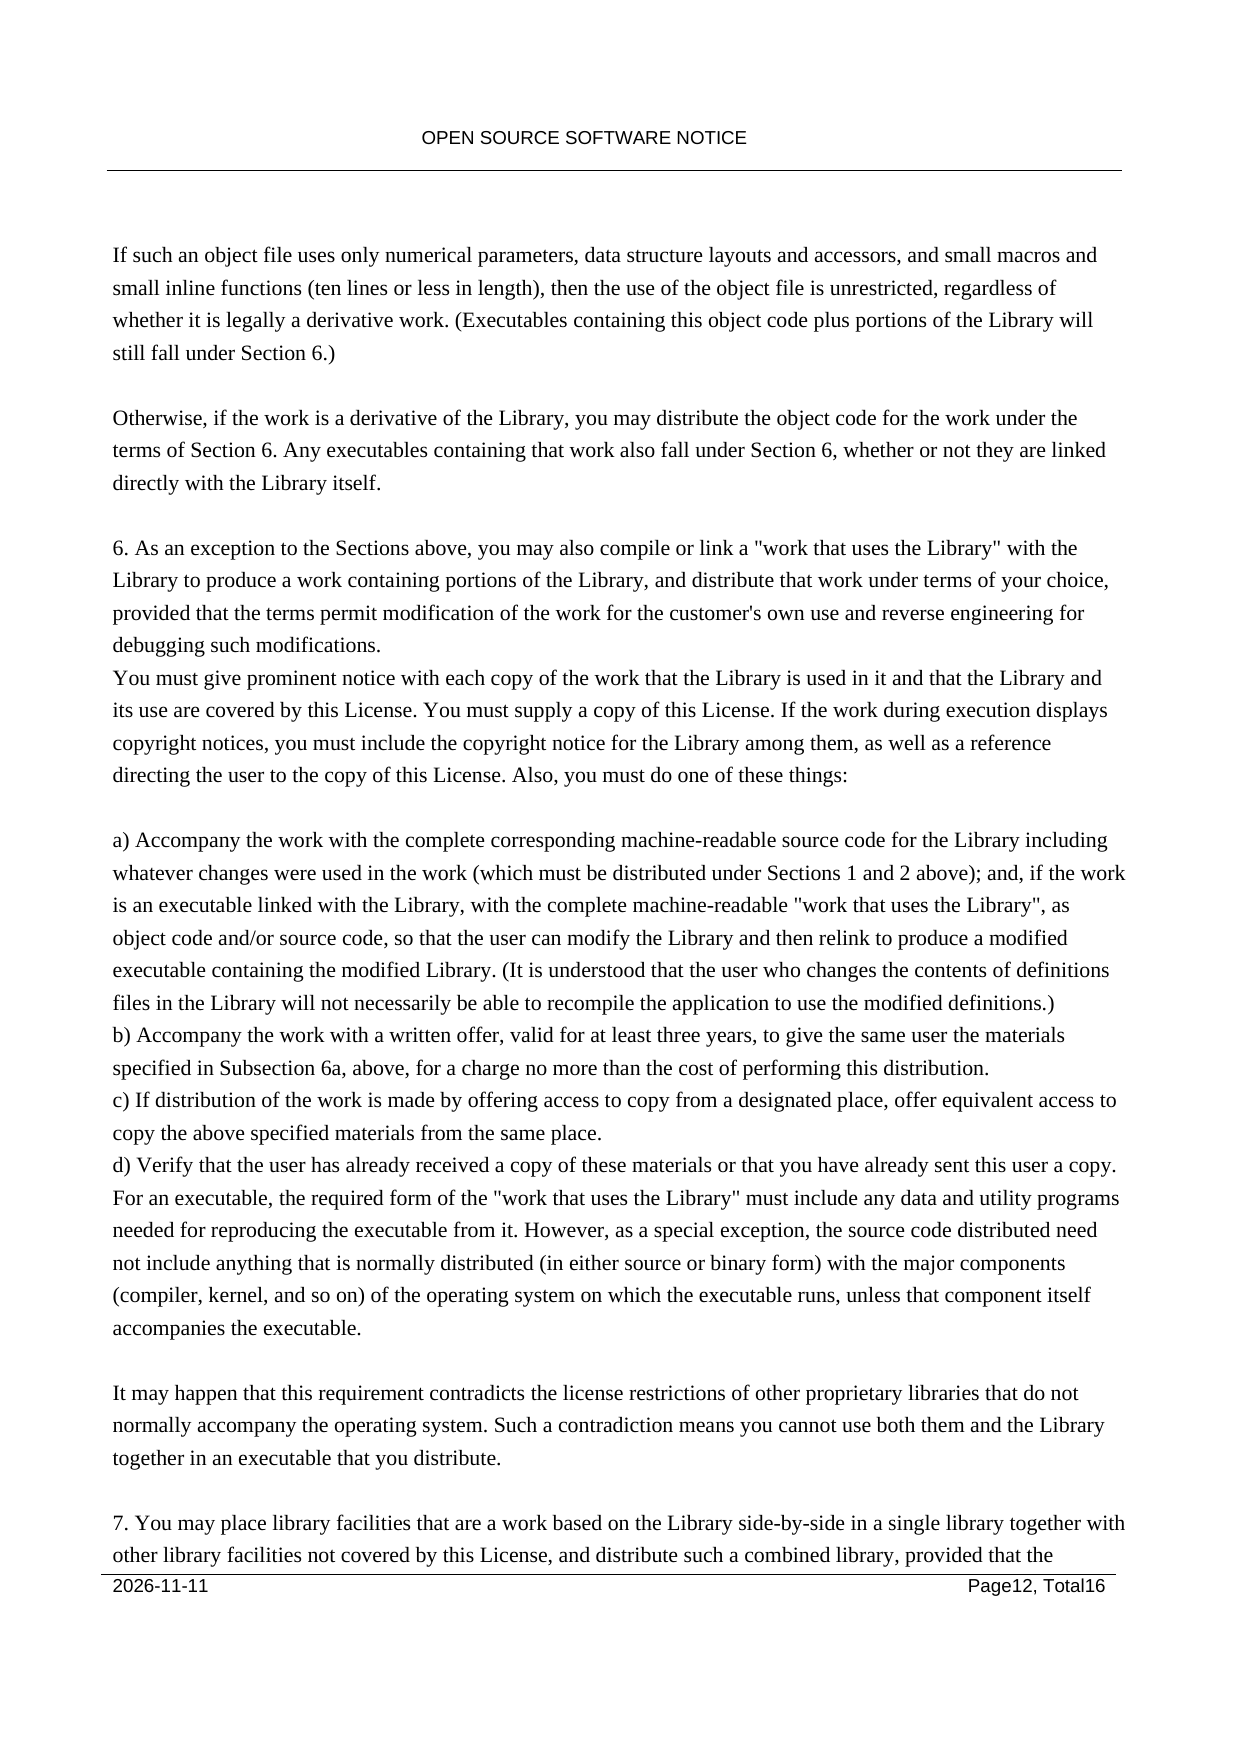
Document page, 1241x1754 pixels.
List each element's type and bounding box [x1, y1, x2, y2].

text [112, 206, 1128, 1571]
